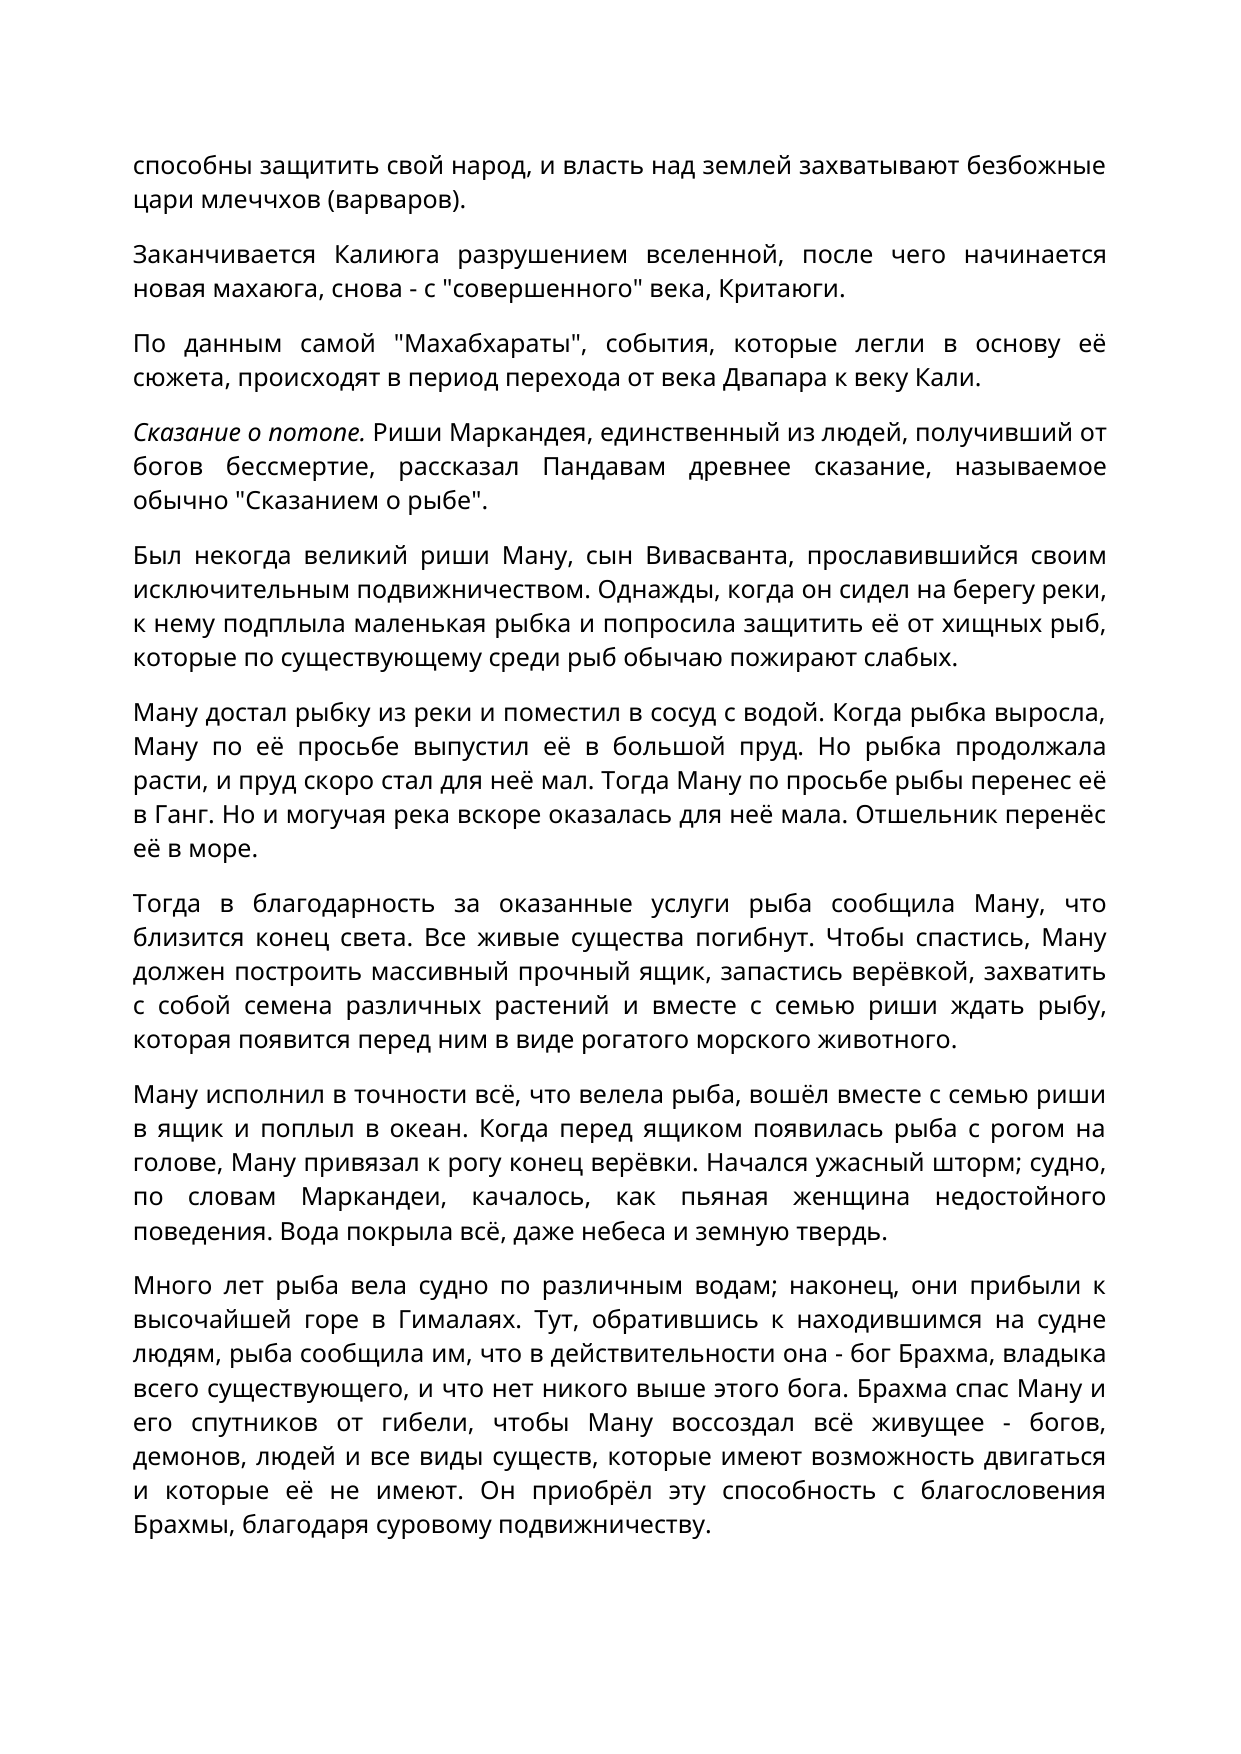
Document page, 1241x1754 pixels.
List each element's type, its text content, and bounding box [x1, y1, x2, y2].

text Сказание о потопе. Риши Маркандея, единственный из людей, получивший от богов бессмертие, рассказал Пандавам древнее сказание, называемое обычно "Сказанием о рыбе". [133, 414, 1108, 517]
text Тогда в благодарность за оказанные услуги рыба сообщила Ману, что близится конец света. Все живые существа погибнут. Чтобы спастись, Ману должен построить массивный прочный ящик, запастись верёвкой, захватить с собой семена различных растений и вместе с семью риши ждать рыбу, которая появится перед ним в виде рогатого морского животного. [133, 886, 1108, 1056]
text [133, 148, 1108, 216]
text Заканчивается Калиюга разрушением вселенной, после чего начинается новая махаюга, снова - с "совершенного" века, Критаюги. [133, 237, 1108, 305]
text По данным самой "Махабхараты", события, которые легли в основу её сюжета, происходят в период перехода от века Двапара к веку Кали. [133, 326, 1108, 394]
text Много лет рыба вела судно по различным водам; наконец, они прибыли к высочайшей горе в Гималаях. Тут, обратившись к находившимся на судне людям, рыба сообщила им, что в действительности она - бог Брахма, владыка всего существующего, и что нет никого выше этого бога. Брахма спас Ману и его спутников от гибели, чтобы Ману воссоздал всё живущее - богов, демонов, людей и все виды существ, которые имеют возможность двигаться и которые её не имеют. Он приобрёл эту способность с благословения Брахмы, благодаря суровому подвижничеству. [133, 1268, 1108, 1541]
text Ману исполнил в точности всё, что велела рыба, вошёл вместе с семью риши в ящик и поплыл в океан. Когда перед ящиком появилась рыба с рогом на голове, Ману привязал к рогу конец верёвки. Начался ужасный шторм; судно, по словам Маркандеи, качалось, как пьяная женщина недостойного поведения. Вода покрыла всё, даже небеса и земную твердь. [133, 1077, 1108, 1247]
text Был некогда великий риши Ману, сын Вивасванта, прославившийся своим исключительным подвижничеством. Однажды, когда он сидел на берегу реки, к нему подплыла маленькая рыбка и попросила защитить её от хищных рыб, которые по существующему среди рыб обычаю пожирают слабых. [133, 537, 1108, 674]
text Ману достал рыбку из реки и поместил в сосуд с водой. Когда рыбка выросла, Ману по её просьбе выпустил её в большой пруд. Но рыбка продолжала расти, и пруд скоро стал для неё мал. Тогда Ману по просьбе рыбы перенес её в Ганг. Но и могучая река вскоре оказалась для неё мала. Отшельник перенёс её в море. [133, 694, 1108, 865]
